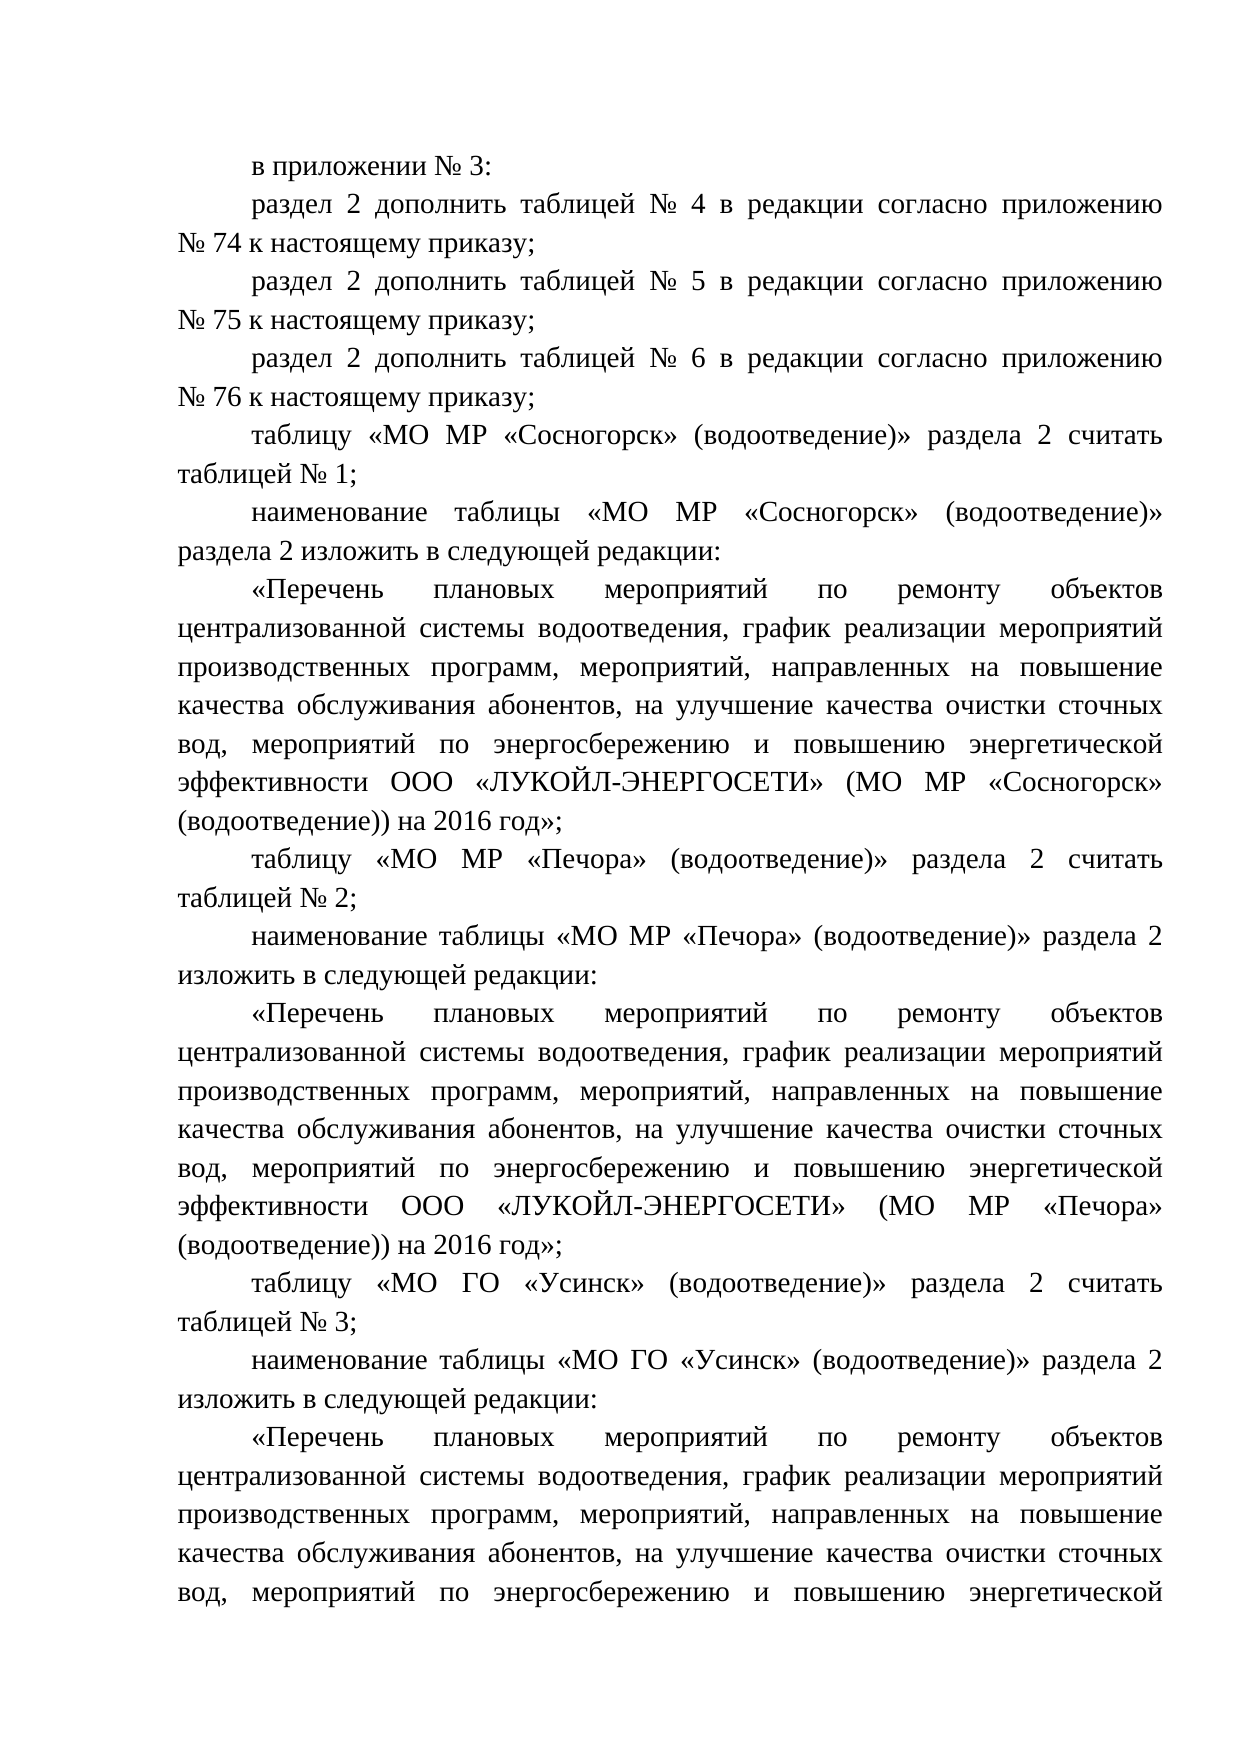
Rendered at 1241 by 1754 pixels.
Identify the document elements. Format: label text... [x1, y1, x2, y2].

text «Перечень плановых мероприятий по ремонту объектов централизованной системы водоотведения, график реализации мероприятий производственных программ, мероприятий, направленных на повышение качества обслуживания абонентов, на улучшение качества очистки сточных вод, мероприятий по энергосбережению и повышению энергетической эффективности ООО «ЛУКОЙЛ-ЭНЕРГОСЕТИ» (МО МР «Сосногорск» (водоотведение)) на 2016 год»; [177, 572, 1163, 836]
text раздел 2 дополнить таблицей № 5 в редакции согласно приложению № 75 к настоящему приказу; [177, 263, 1163, 335]
text наименование таблицы «МО МР «Сосногорск» (водоотведение)» раздела 2 изложить в следующей редакции: [177, 494, 1163, 567]
text наименование таблицы «МО ГО «Усинск» (водоотведение)» раздела 2 изложить в следующей редакции: [177, 1342, 1163, 1414]
text таблицу «МО ГО «Усинск» (водоотведение)» раздела 2 считать таблицей № 3; [177, 1265, 1163, 1337]
text таблицу «МО МР «Сосногорск» (водоотведение)» раздела 2 считать таблицей № 1; [177, 417, 1163, 489]
text таблицу «МО МР «Печора» (водоотведение)» раздела 2 считать таблицей № 2; [177, 841, 1163, 913]
text раздел 2 дополнить таблицей № 6 в редакции согласно приложению № 76 к настоящему приказу; [177, 340, 1163, 412]
text раздел 2 дополнить таблицей № 4 в редакции согласно приложению № 74 к настоящему приказу; [177, 186, 1163, 258]
text в приложении № 3: [177, 148, 1163, 181]
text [177, 1419, 1163, 1607]
text наименование таблицы «МО МР «Печора» (водоотведение)» раздела 2 изложить в следующей редакции: [177, 918, 1163, 991]
text «Перечень плановых мероприятий по ремонту объектов централизованной системы водоотведения, график реализации мероприятий производственных программ, мероприятий, направленных на повышение качества обслуживания абонентов, на улучшение качества очистки сточных вод, мероприятий по энергосбережению и повышению энергетической эффективности ООО «ЛУКОЙЛ-ЭНЕРГОСЕТИ» (МО МР «Печора» (водоотведение)) на 2016 год»; [177, 996, 1163, 1260]
